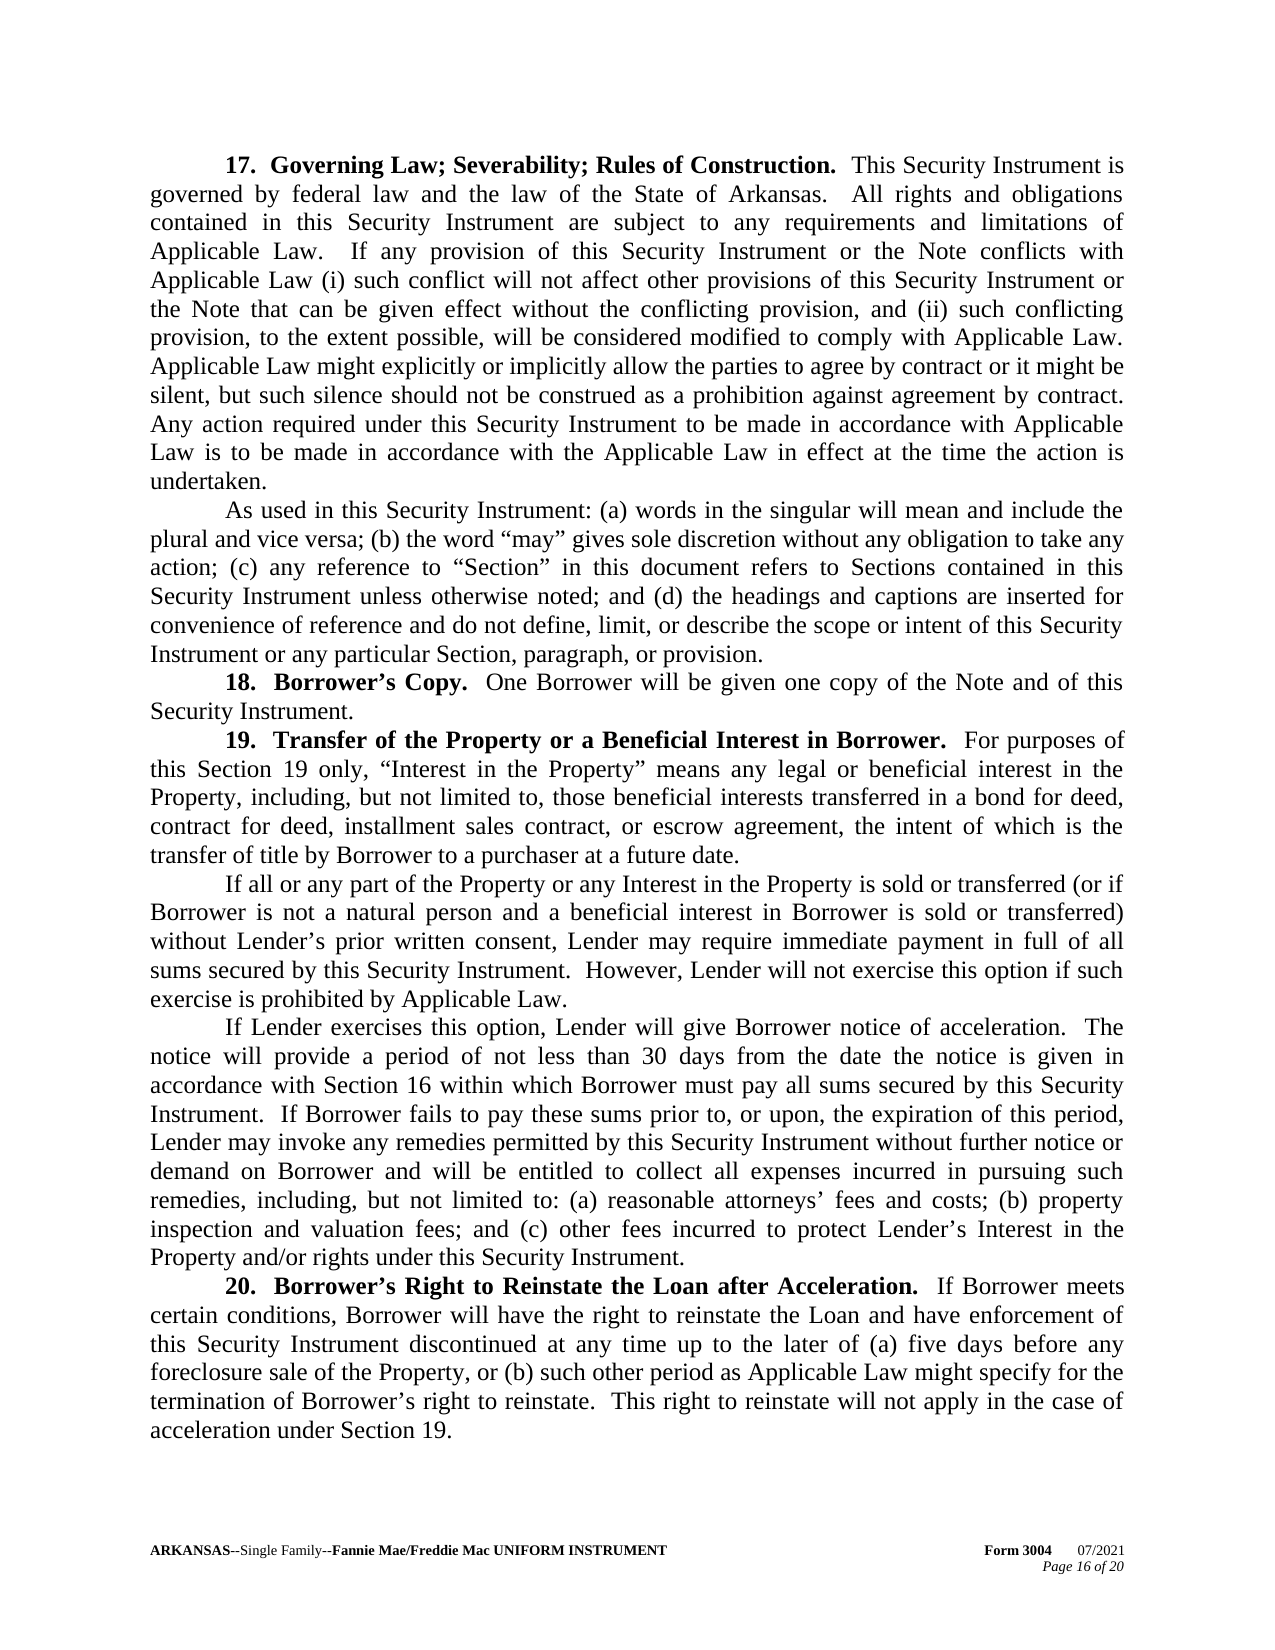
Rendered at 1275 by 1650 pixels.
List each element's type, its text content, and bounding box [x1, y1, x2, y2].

text 19. Transfer of the Property or a Beneficial Interest in Borrower. For purposes of this Section 19 only, “Interest in the Property” means any legal or beneficial interest in the Property, including, but not limited to, those beneficial interests transferred in a bond for deed, contract for deed, installment sales contract, or escrow agreement, the intent of which is the transfer of title by Borrower to a purchaser at a future date. [150, 725, 1125, 869]
text 20. Borrower’s Right to Reinstate the Loan after Acceleration. If Borrower meets certain conditions, Borrower will have the right to reinstate the Loan and have enforcement of this Security Instrument discontinued at any time up to the later of (a) five days before any foreclosure sale of the Property, or (b) such other period as Applicable Law might specify for the termination of Borrower’s right to reinstate. This right to reinstate will not apply in the case of acceleration under Section 19. [150, 1271, 1125, 1444]
text As used in this Security Instrument: (a) words in the singular will mean and include the plural and vice versa; (b) the word “may” gives sole discretion without any obligation to take any action; (c) any reference to “Section” in this document refers to Sections contained in this Security Instrument unless otherwise noted; and (d) the headings and captions are inserted for convenience of reference and do not define, limit, or describe the scope or intent of this Security Instrument or any particular Section, paragraph, or provision. [150, 495, 1125, 667]
text If all or any part of the Property or any Interest in the Property is sold or transferred (or if Borrower is not a natural person and a beneficial interest in Borrower is sold or transferred) without Lender’s prior written consent, Lender may require immediate payment in full of all sums secured by this Security Instrument. However, Lender will not exercise this option if such exercise is prohibited by Applicable Law. [150, 869, 1125, 1012]
text 17. Governing Law; Severability; Rules of Construction. This Security Instrument is governed by federal law and the law of the State of Arkansas. All rights and obligations contained in this Security Instrument are subject to any requirements and limitations of Applicable Law. If any provision of this Security Instrument or the Note conflicts with Applicable Law (i) such conflict will not affect other provisions of this Security Instrument or the Note that can be given effect without the conflicting provision, and (ii) such conflicting provision, to the extent possible, will be considered modified to comply with Applicable Law. Applicable Law might explicitly or implicitly allow the parties to agree by contract or it might be silent, but such silence should not be construed as a prohibition against agreement by contract. Any action required under this Security Instrument to be made in accordance with Applicable Law is to be made in accordance with the Applicable Law in effect at the time the action is undertaken. [150, 150, 1125, 495]
text 18. Borrower’s Copy. One Borrower will be given one copy of the Note and of this Security Instrument. [150, 667, 1125, 725]
text If Lender exercises this option, Lender will give Borrower notice of acceleration. The notice will provide a period of not less than 30 days from the date the notice is given in accordance with Section 16 within which Borrower must pay all sums secured by this Security Instrument. If Borrower fails to pay these sums prior to, or upon, the expiration of this period, Lender may invoke any remedies permitted by this Security Instrument without further notice or demand on Borrower and will be entitled to collect all expenses incurred in pursuing such remedies, including, but not limited to: (a) reasonable attorneys’ fees and costs; (b) property inspection and valuation fees; and (c) other fees incurred to protect Lender’s Interest in the Property and/or rights under this Security Instrument. [150, 1012, 1125, 1271]
